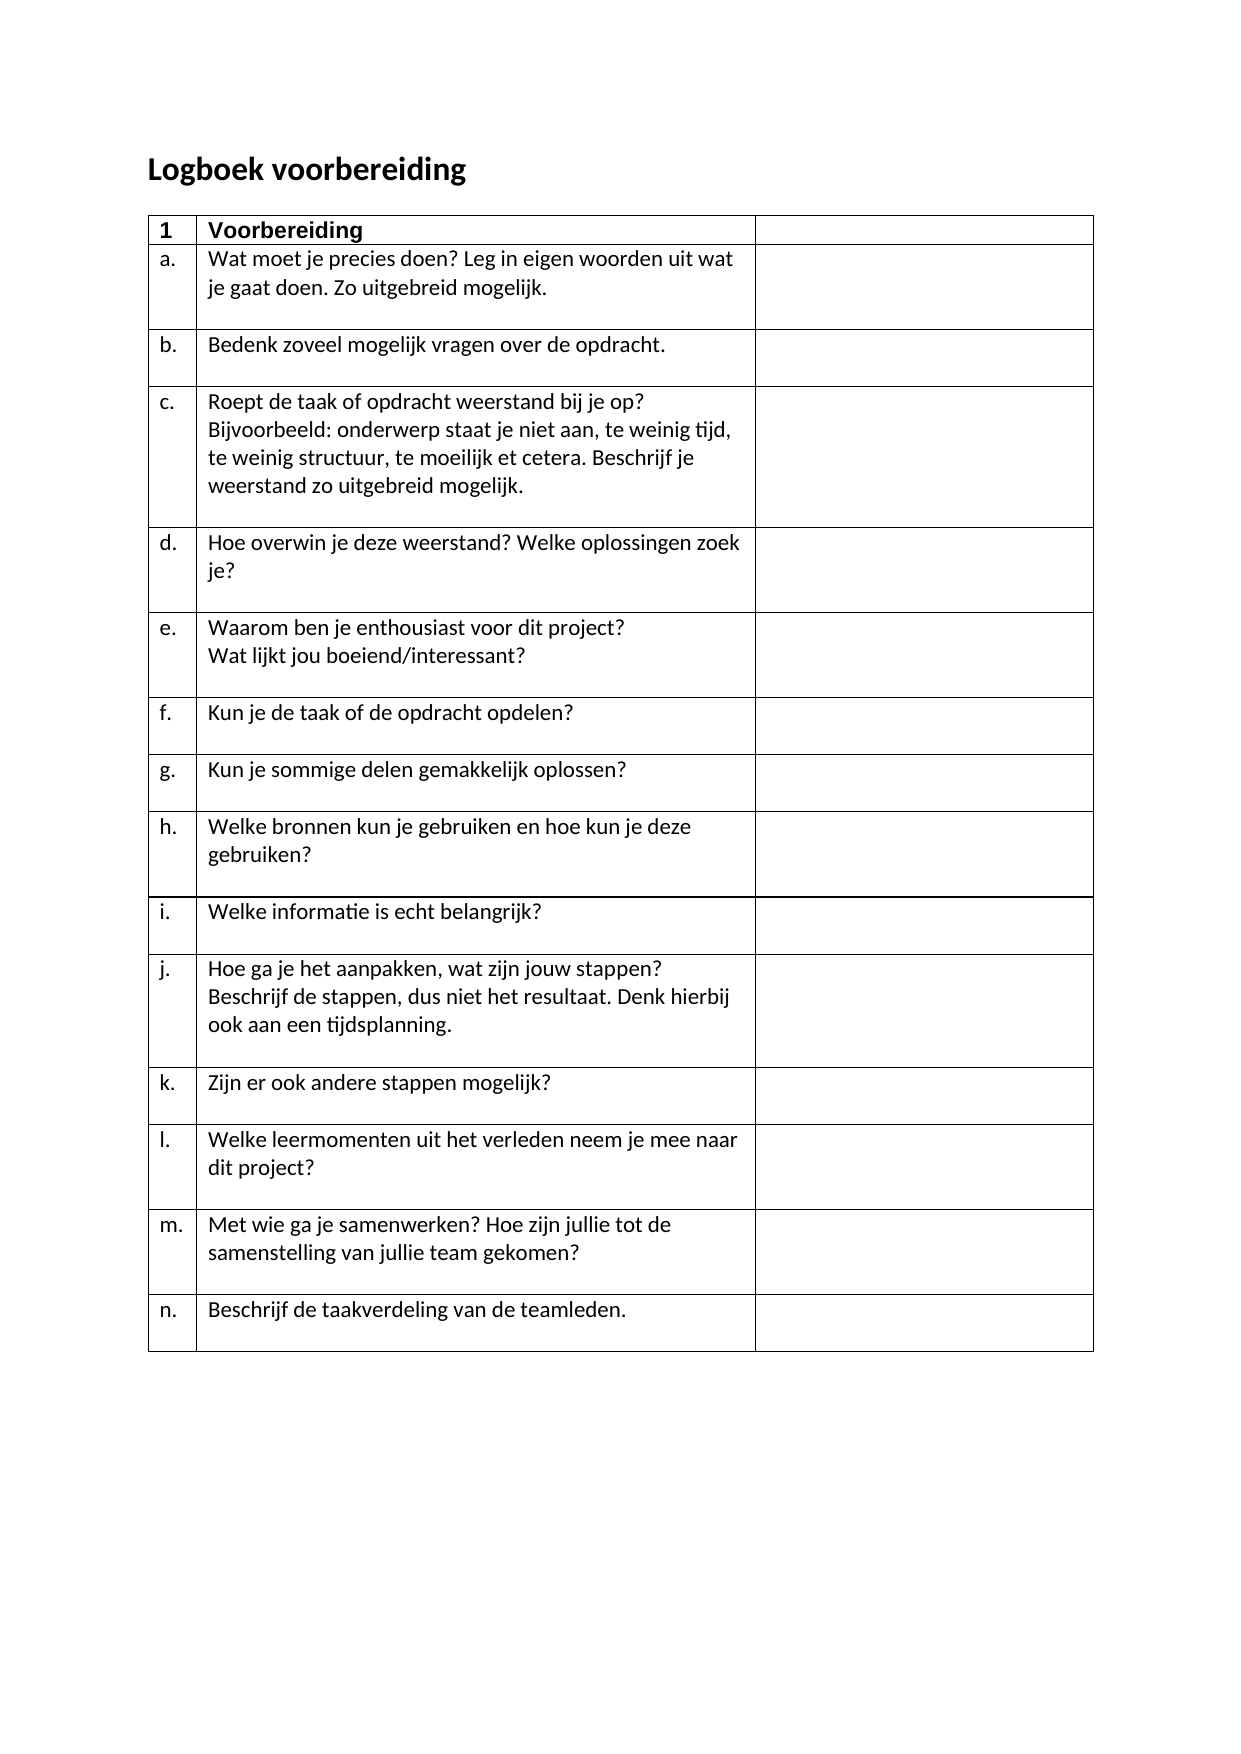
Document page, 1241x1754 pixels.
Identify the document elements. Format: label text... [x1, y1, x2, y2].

table_cell a. [149, 245, 196, 329]
table_cell [756, 1068, 1093, 1124]
table_cell h. [149, 812, 196, 896]
table_cell Wat moet je precies doen? Leg in eigen woorden uit wat je gaat doen. Zo uitgebreid mogelijk. [197, 245, 755, 329]
table_cell [756, 1295, 1093, 1351]
table_cell [756, 955, 1093, 1067]
table_cell Hoe ga je het aanpakken, wat zijn jouw stappen? Beschrijf de stappen, dus niet het resultaat. Denk hierbij ook aan een tijdsplanning. [197, 955, 755, 1067]
table_cell [756, 1210, 1093, 1294]
table_cell [756, 245, 1093, 329]
table_cell Waarom ben je enthousiast voor dit project? Wat lijkt jou boeiend/interessant? [197, 613, 755, 697]
table_cell [756, 387, 1093, 527]
table_cell b. [149, 330, 196, 386]
table_cell Roept de taak of opdracht weerstand bij je op? Bijvoorbeeld: onderwerp staat je niet aan, te weinig tijd, te weinig structuur, te moeilijk et cetera. Beschrijf je weerstand zo uitgebreid mogelijk. [197, 387, 755, 527]
table_cell Welke informatie is echt belangrijk? [197, 898, 755, 953]
table_header 1 [149, 216, 196, 243]
table_cell [756, 755, 1093, 811]
table_cell Zijn er ook andere stappen mogelijk? [197, 1068, 755, 1124]
table_cell i. [149, 898, 196, 953]
table_cell [756, 330, 1093, 386]
table_cell g. [149, 755, 196, 811]
table_cell j. [149, 955, 196, 1067]
table_header [756, 216, 1093, 243]
table_cell Kun je de taak of de opdracht opdelen? [197, 698, 755, 754]
text Logboek voorbereiding [148, 148, 1093, 188]
table_cell l. [149, 1125, 196, 1209]
table_cell m. [149, 1210, 196, 1294]
table_cell [756, 528, 1093, 612]
table_cell Welke leermomenten uit het verleden neem je mee naar dit project? [197, 1125, 755, 1209]
table_cell [756, 698, 1093, 754]
table_cell Beschrijf de taakverdeling van de teamleden. [197, 1295, 755, 1351]
table_cell c. [149, 387, 196, 527]
table_cell [756, 812, 1093, 896]
table_cell Hoe overwin je deze weerstand? Welke oplossingen zoek je? [197, 528, 755, 612]
table_cell Met wie ga je samenwerken? Hoe zijn jullie tot de samenstelling van jullie team gekomen? [197, 1210, 755, 1294]
table_cell [756, 1125, 1093, 1209]
table_cell f. [149, 698, 196, 754]
table_cell Bedenk zoveel mogelijk vragen over de opdracht. [197, 330, 755, 386]
table_cell d. [149, 528, 196, 612]
table_cell e. [149, 613, 196, 697]
table_cell Kun je sommige delen gemakkelijk oplossen? [197, 755, 755, 811]
table_cell [756, 898, 1093, 953]
table_header Voorbereiding [197, 216, 755, 243]
table_cell k. [149, 1068, 196, 1124]
table_cell Welke bronnen kun je gebruiken en hoe kun je deze gebruiken? [197, 812, 755, 896]
table_cell n. [149, 1295, 196, 1351]
table_cell [756, 613, 1093, 697]
